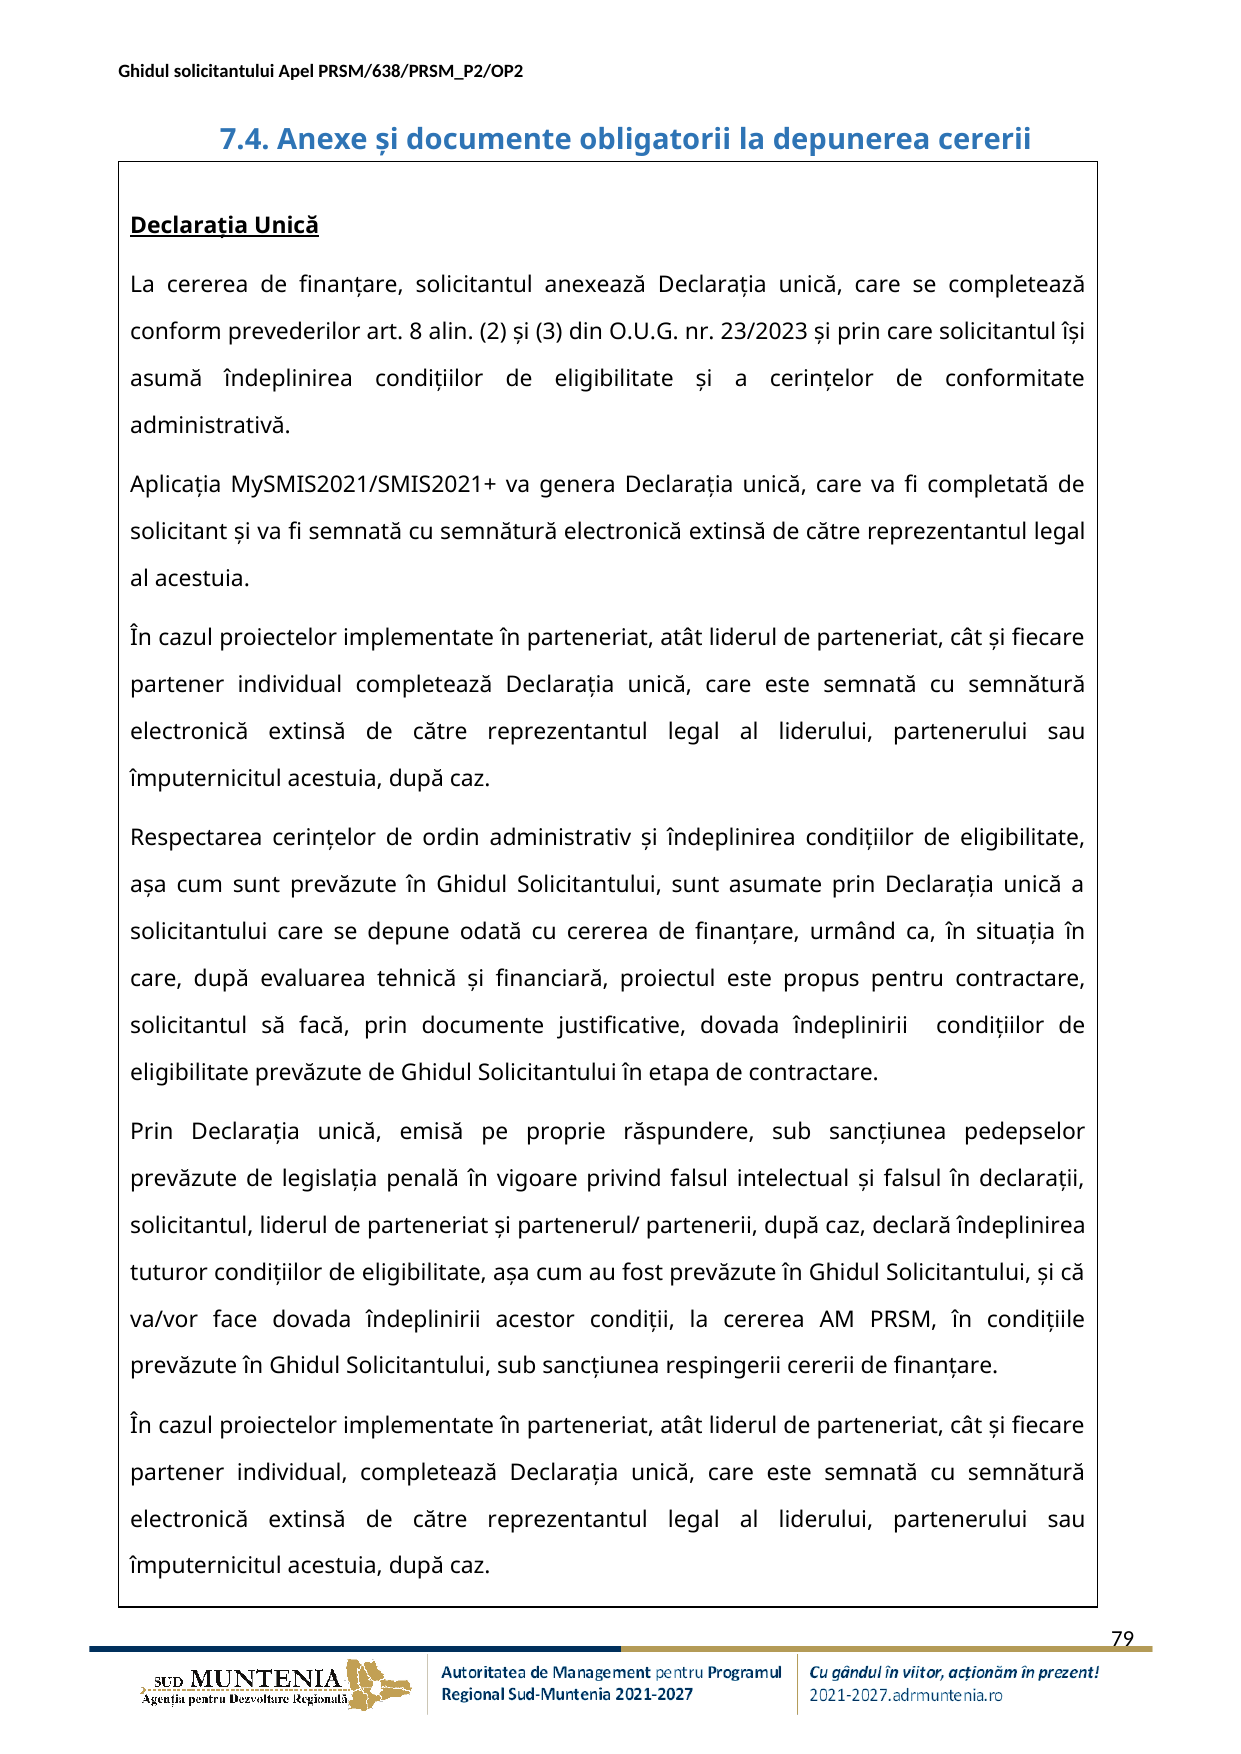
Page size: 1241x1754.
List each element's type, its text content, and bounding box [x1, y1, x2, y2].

picture [89, 1646, 1153, 1715]
subtitle 7.4. Anexe și documente obligatorii la depunerea cererii [118, 118, 1134, 158]
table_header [119, 162, 1097, 1606]
